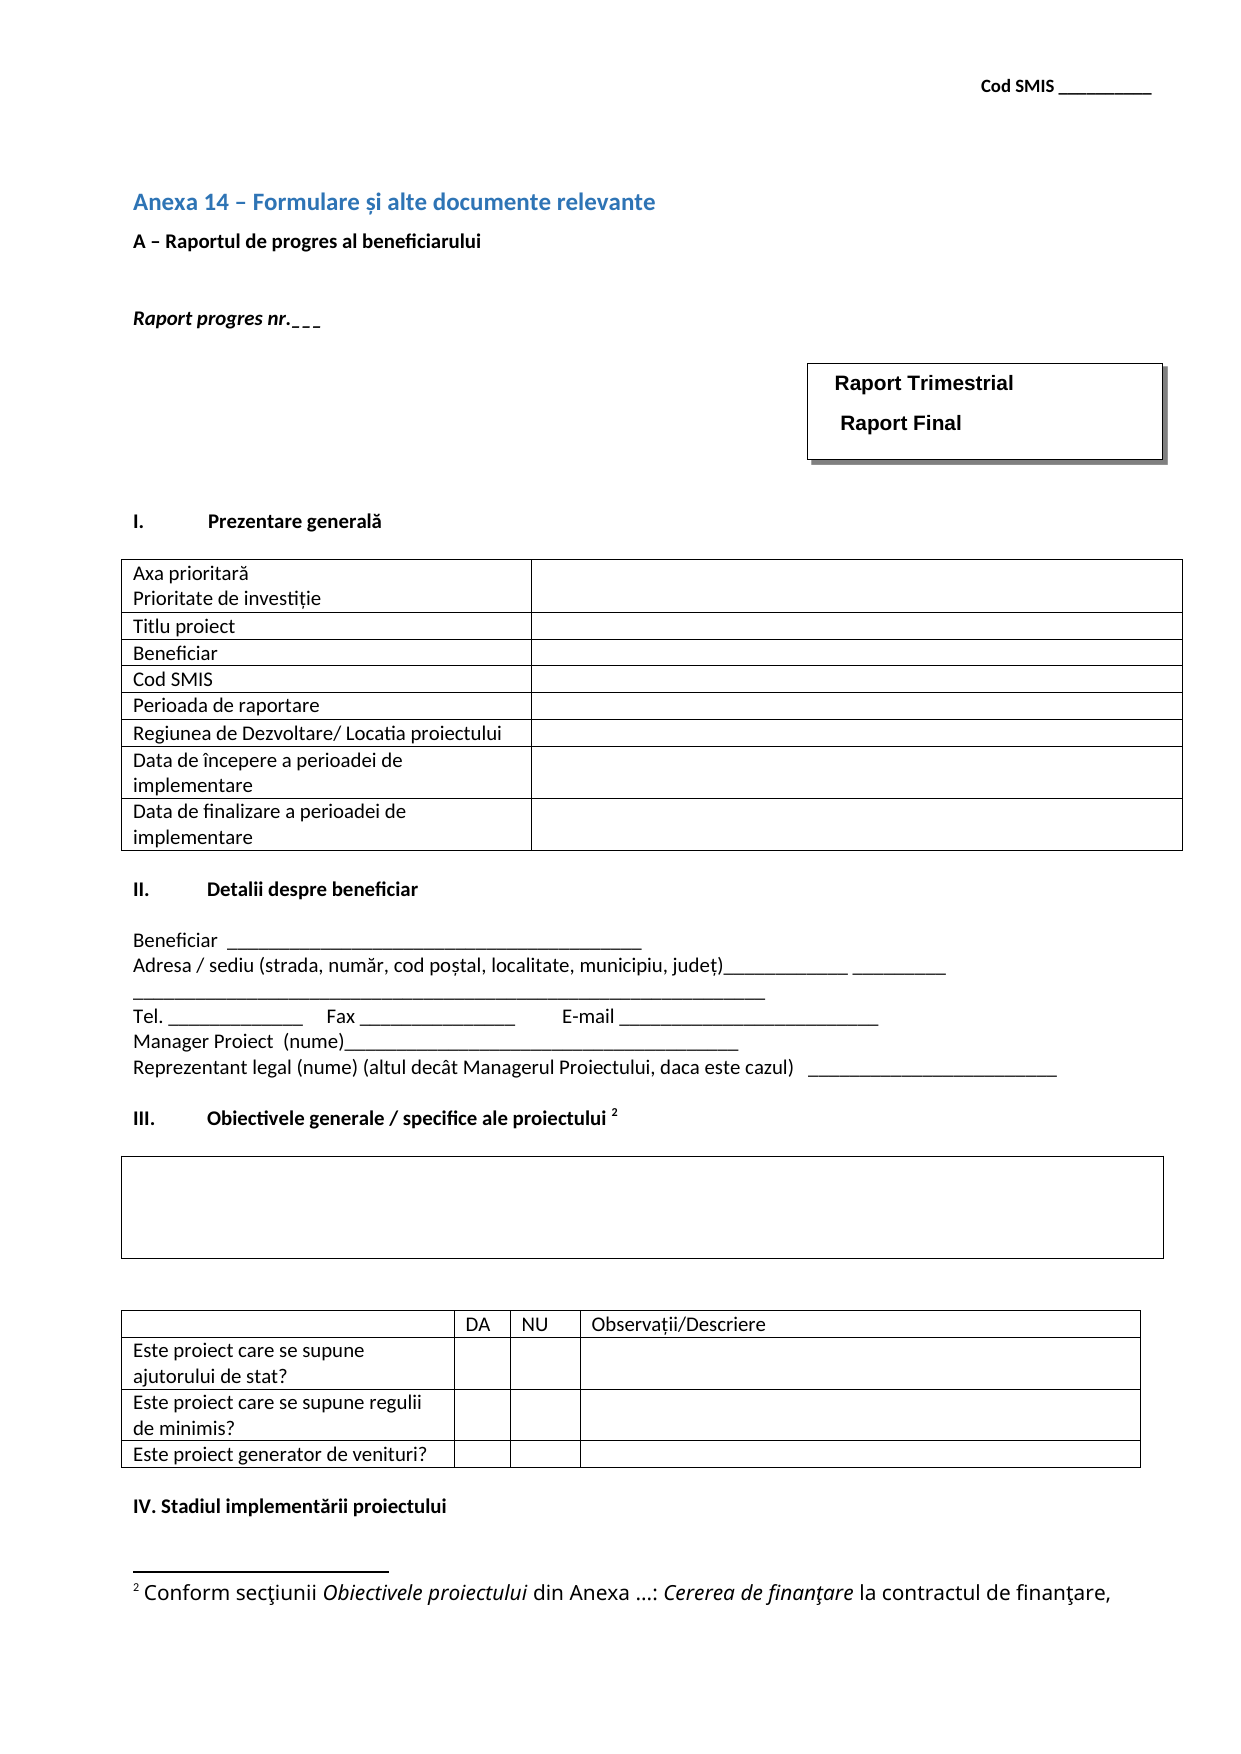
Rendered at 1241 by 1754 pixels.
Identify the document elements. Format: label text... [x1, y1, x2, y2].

subtitle Anexa 14 – Formulare și alte documente relevante [133, 186, 1152, 216]
text II. Detalii despre beneficiar [133, 876, 1152, 901]
table_cell [581, 1338, 1140, 1388]
table_header [122, 1311, 454, 1337]
table_cell [532, 640, 1182, 665]
table_cell [455, 1338, 510, 1388]
table_cell Este proiect generator de venituri? [122, 1441, 454, 1467]
table_header DA [455, 1311, 510, 1337]
table_cell [532, 613, 1182, 639]
table_cell Este proiect care se supune regulii de minimis? [122, 1390, 454, 1440]
table_cell Este proiect care se supune ajutorului de stat? [122, 1338, 454, 1388]
table_cell [532, 799, 1182, 849]
table_cell [532, 693, 1182, 719]
table_cell Data de finalizare a perioadei de implementare [122, 799, 531, 849]
table_cell [511, 1390, 580, 1440]
table_cell [581, 1441, 1140, 1467]
table_cell [455, 1441, 510, 1467]
text Beneficiar ________________________________________ [133, 927, 1152, 952]
table_header Axa prioritară Prioritate de investiţie [122, 560, 531, 612]
table_cell Data de începere a perioadei de implementare [122, 747, 531, 798]
text IV. Stadiul implementării proiectului [133, 1493, 1152, 1519]
text Adresa / sediu (strada, număr, cod poştal, localitate, municipiu, judeţ)____________ _________ [133, 952, 1152, 978]
table_cell [511, 1338, 580, 1388]
text Tel. _____________ Fax _______________ E-mail _________________________ [133, 1003, 1152, 1028]
table_cell [532, 747, 1182, 798]
text Reprezentant legal (nume) (altul decât Managerul Proiectului, daca este cazul) ________________________ [133, 1054, 1152, 1079]
table_header NU [511, 1311, 580, 1337]
table_header Observaţii/Descriere [581, 1311, 1140, 1337]
text A – Raportul de progres al beneficiarului [133, 229, 1152, 254]
table_cell Perioada de raportare [122, 693, 531, 719]
text Raport progres nr.___ [133, 305, 1152, 330]
table_cell Beneficiar [122, 640, 531, 665]
text III. Obiectivele generale / specifice ale proiectului [133, 1105, 1152, 1130]
text I. Prezentare generală [133, 508, 1152, 534]
table_header [122, 1157, 1163, 1258]
table_header [532, 560, 1182, 612]
table_cell [532, 666, 1182, 692]
table_cell Cod SMIS [122, 666, 531, 692]
text Manager Proiect (nume)______________________________________ [133, 1028, 1152, 1054]
table_cell [511, 1441, 580, 1467]
table_cell [532, 720, 1182, 746]
table_cell Titlu proiect [122, 613, 531, 639]
table_cell [455, 1390, 510, 1440]
table_cell Regiunea de Dezvoltare/ Locatia proiectului [122, 720, 531, 746]
table_cell [581, 1390, 1140, 1440]
text _____________________________________________________________ [133, 978, 1152, 1003]
